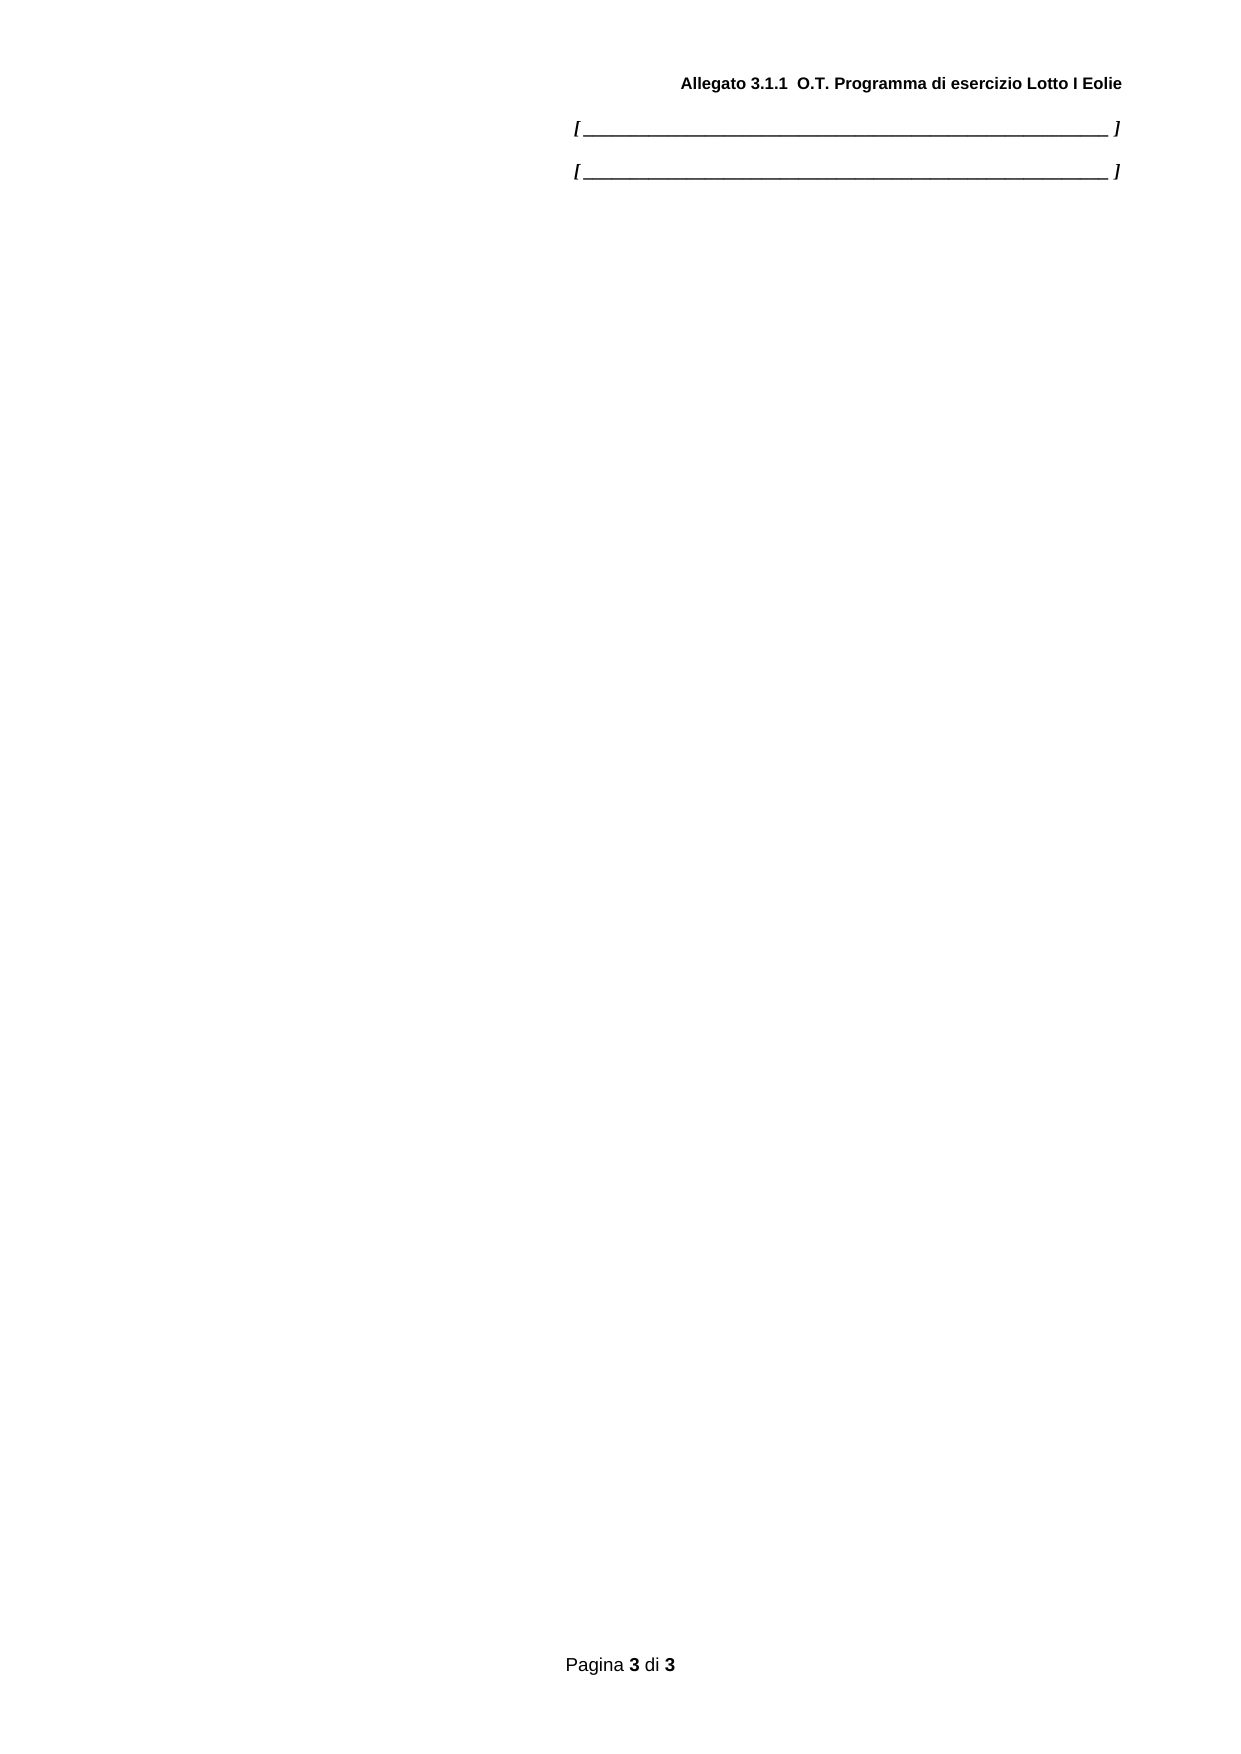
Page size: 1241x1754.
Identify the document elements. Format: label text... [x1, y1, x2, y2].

text [ ________________________________________________________ ] [118, 117, 1122, 138]
text [ ________________________________________________________ ] [118, 160, 1122, 182]
